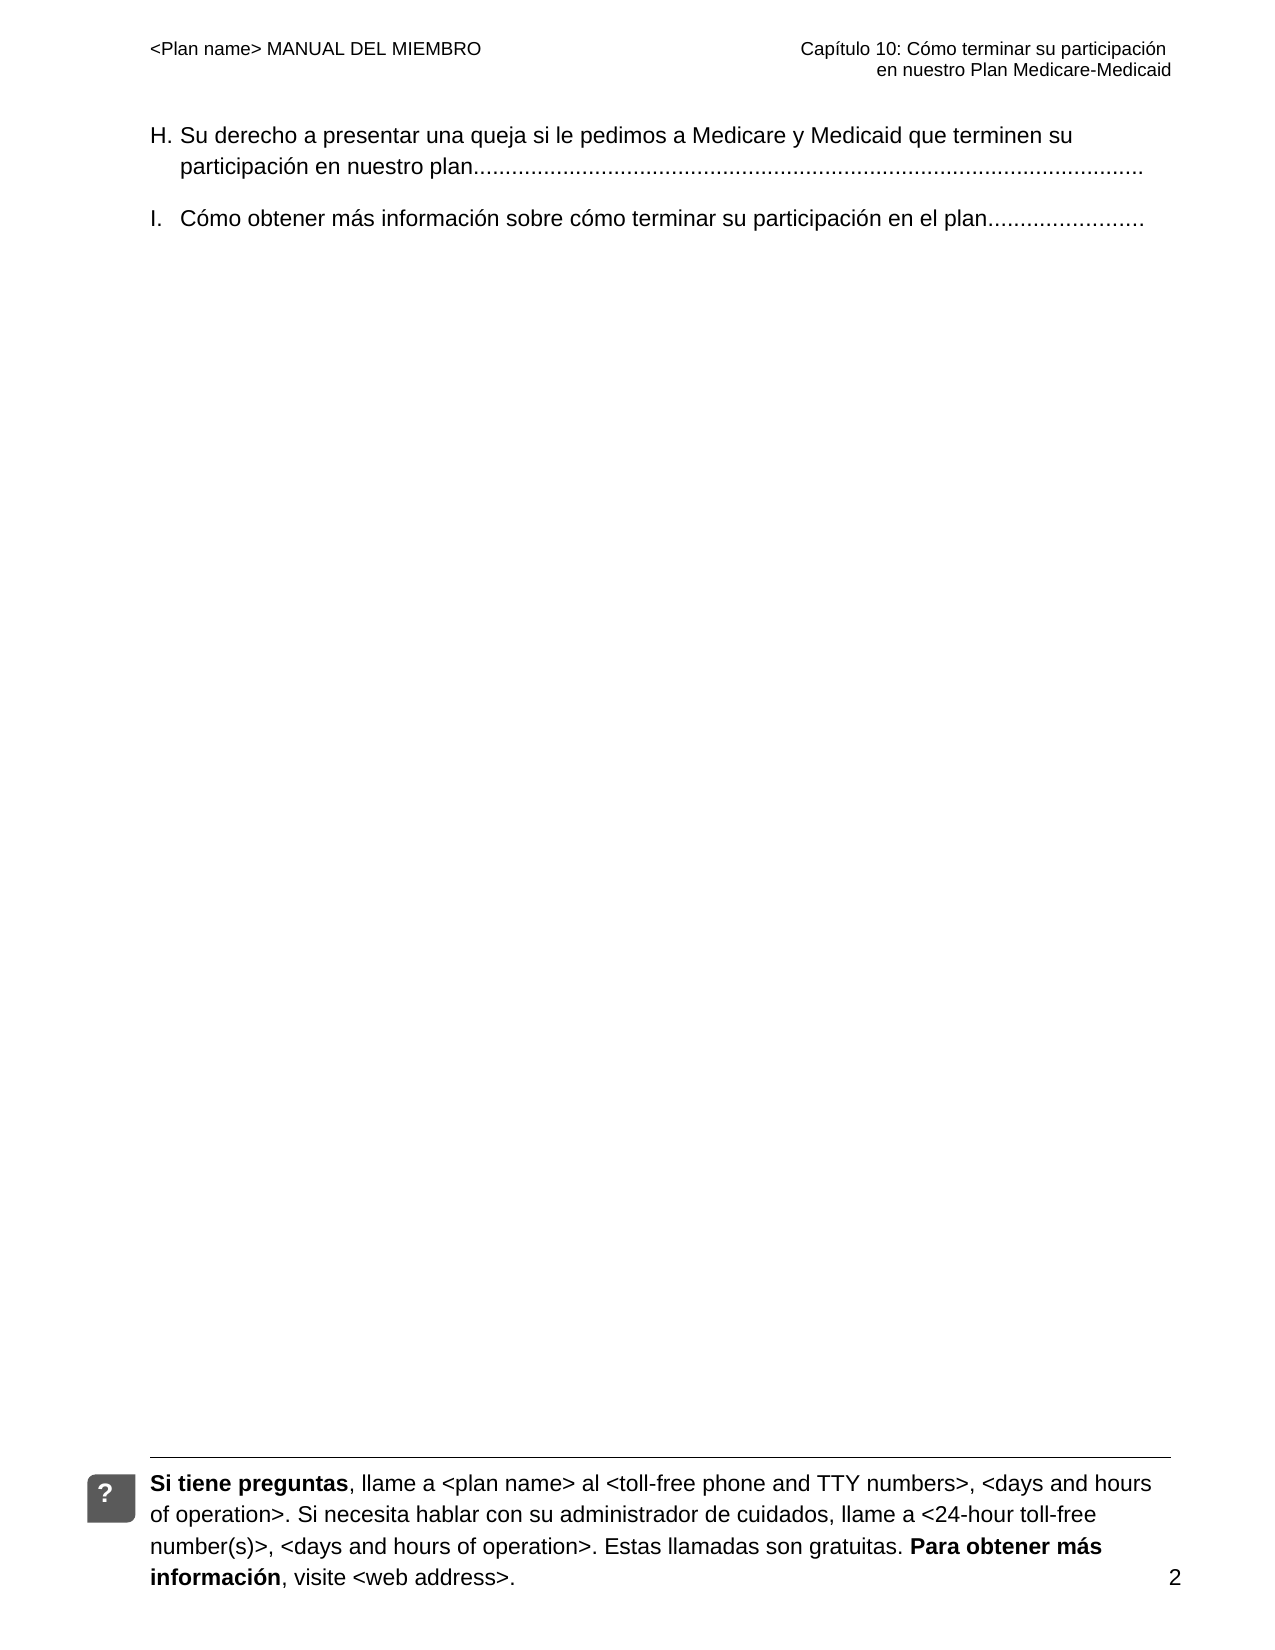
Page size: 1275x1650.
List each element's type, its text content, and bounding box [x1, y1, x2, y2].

text H. Su derecho a presentar una queja si le pedimos a Medicare y Medicaid que terminen su participación en nuestro plan 11 [150, 118, 1096, 181]
text I. Cómo obtener más información sobre cómo terminar su participación en el plan 11 [150, 202, 1096, 233]
